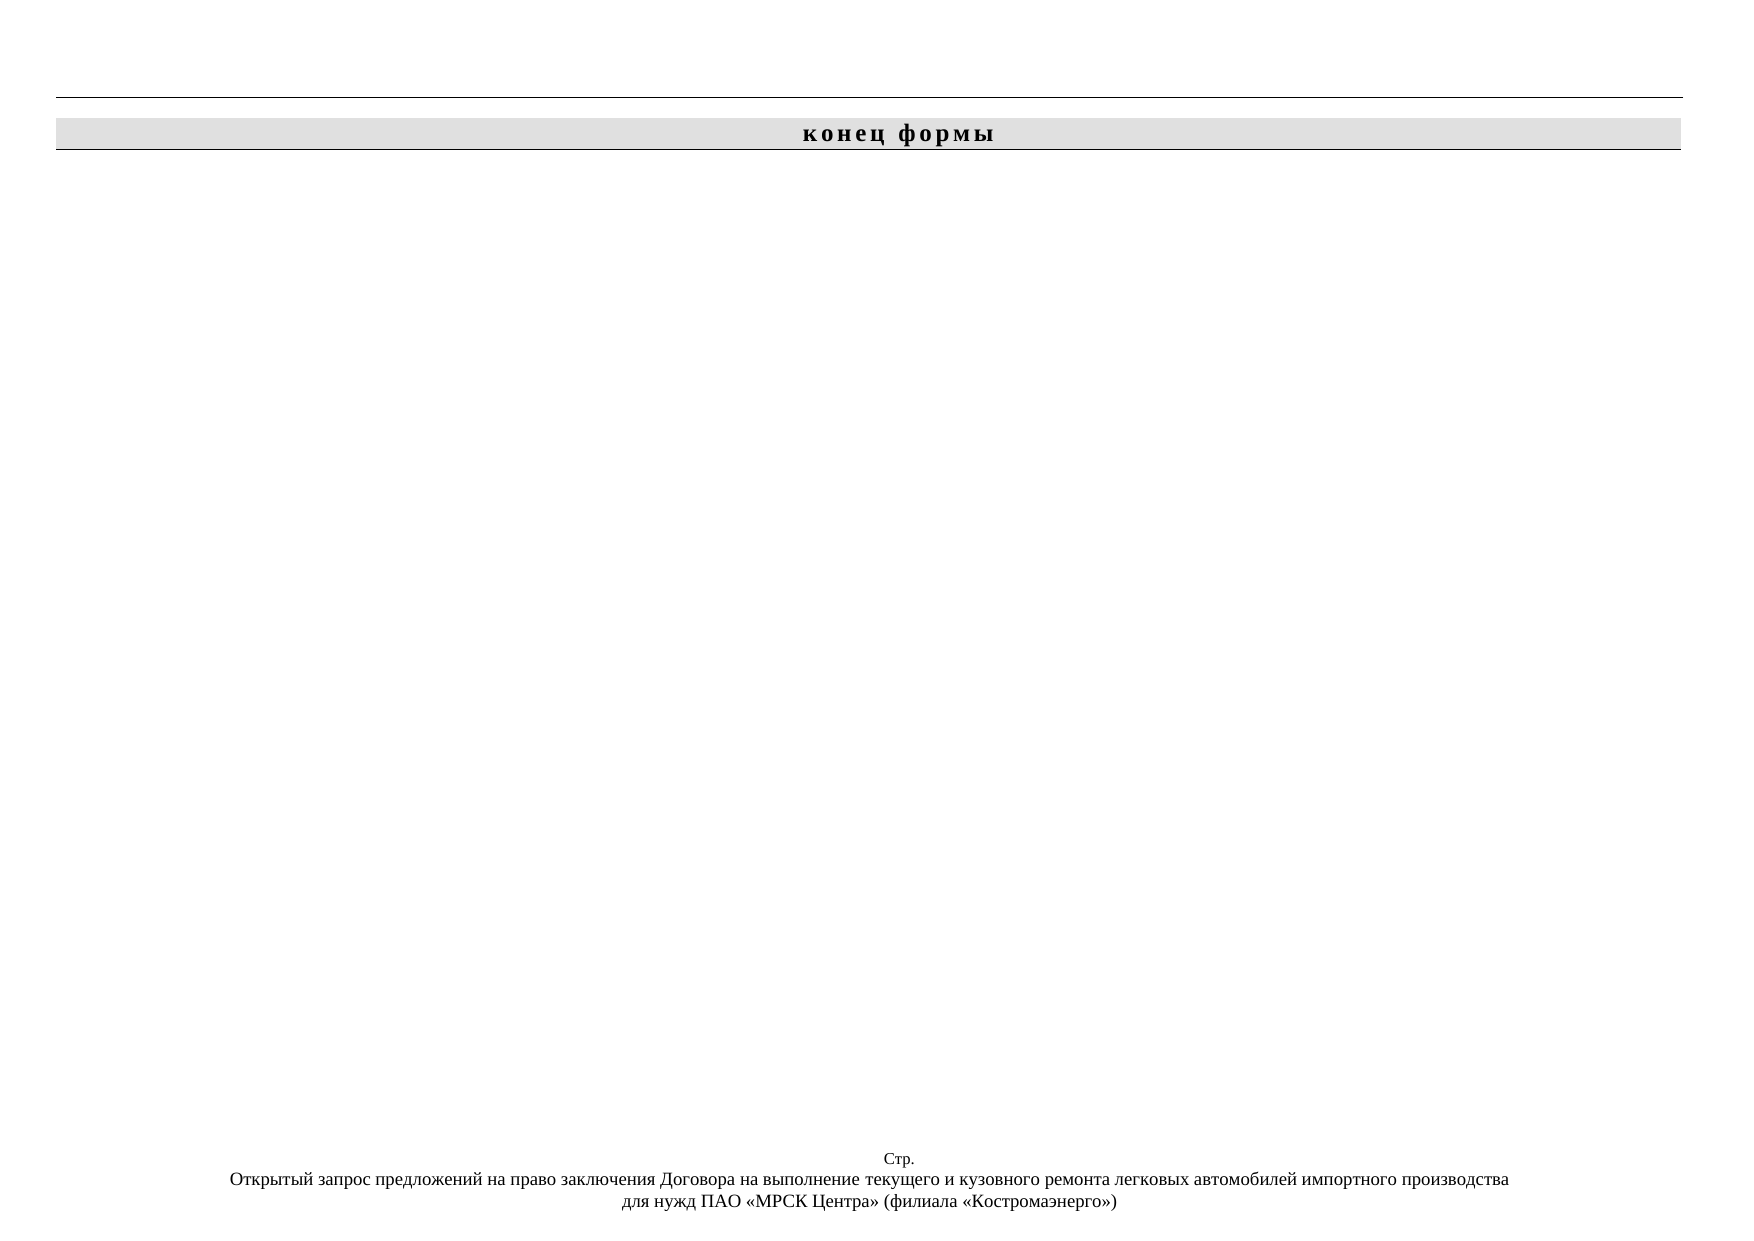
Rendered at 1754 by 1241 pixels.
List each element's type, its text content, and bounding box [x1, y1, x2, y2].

text конец формы [56, 118, 1681, 149]
